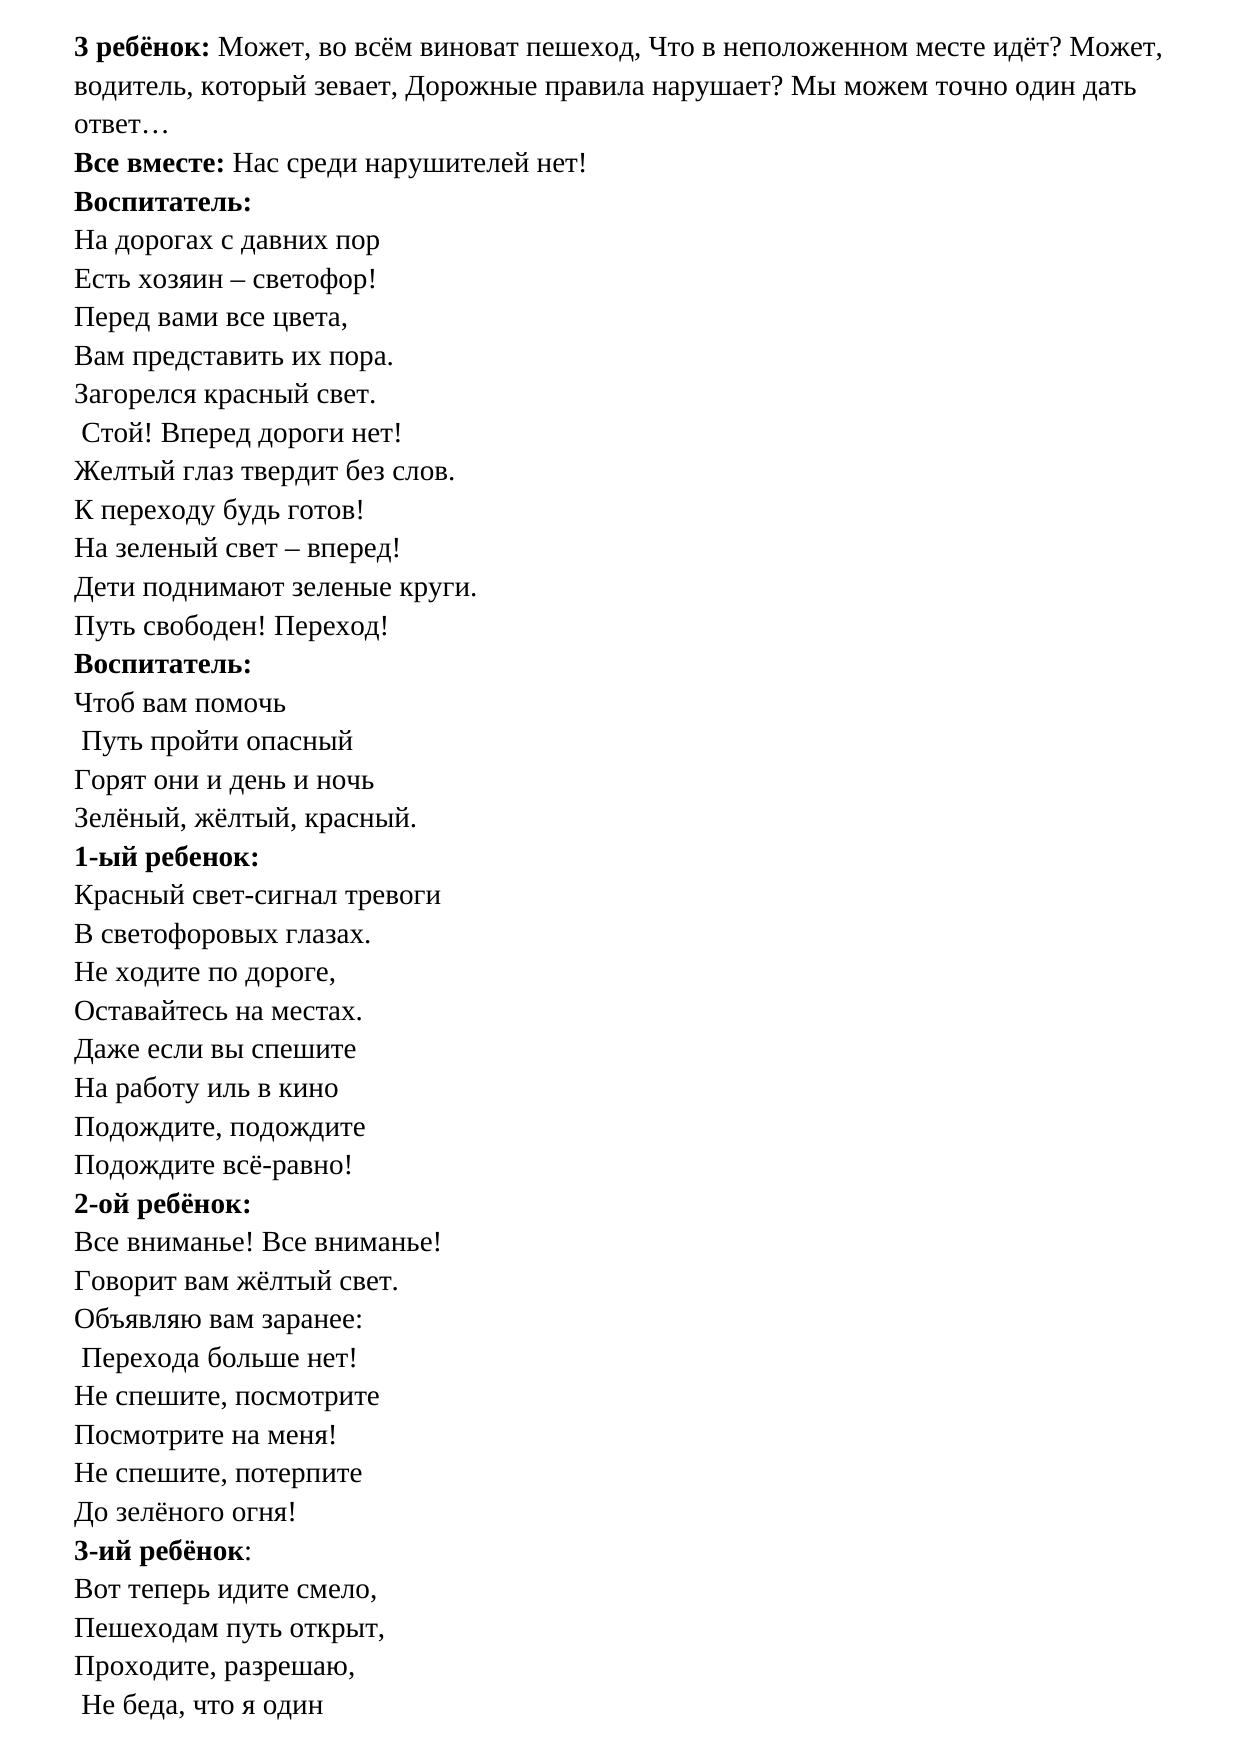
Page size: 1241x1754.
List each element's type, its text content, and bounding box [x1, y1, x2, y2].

text Не ходите по дороге, [74, 954, 1211, 988]
text Воспитатель: [74, 184, 1211, 217]
text Красный свет-сигнал тревоги [74, 877, 1211, 911]
text Не беда, что я один [74, 1687, 1211, 1720]
text Стой! Вперед дороги нет! [74, 415, 1211, 448]
text Вот теперь идите смело, [74, 1571, 1211, 1605]
text Даже если вы спешите [74, 1032, 1211, 1065]
text Оставайтесь на местах. [74, 993, 1211, 1027]
text Чтоб вам помочь [74, 685, 1211, 718]
text Горят они и день и ночь [74, 762, 1211, 795]
text На дорогах с давних пор [74, 222, 1211, 256]
text До зелёного огня! [74, 1494, 1211, 1528]
text Все вместе: Нас среди нарушителей нет! [74, 145, 1211, 179]
text 3-ий ребёнок: [74, 1533, 1211, 1566]
text Пешеходам путь открыт, [74, 1610, 1211, 1643]
text 2-ой ребёнок: [74, 1186, 1211, 1219]
text Подождите, подождите [74, 1109, 1211, 1142]
text 1-ый ребенок: [74, 839, 1211, 872]
text Перехода больше нет! [74, 1340, 1211, 1373]
text Перед вами все цвета, [74, 299, 1211, 333]
text Проходите, разрешаю, [74, 1648, 1211, 1682]
text Подождите всё-равно! [74, 1147, 1211, 1181]
text Путь свободен! Переход! [74, 608, 1211, 641]
text К переходу будь готов! [74, 492, 1211, 526]
text Зелёный, жёлтый, красный. [74, 800, 1211, 834]
text Путь пройти опасный [74, 723, 1211, 757]
text Дети поднимают зеленые круги. [74, 569, 1211, 603]
text Вам представить их пора. [74, 338, 1211, 371]
text Не спешите, потерпите [74, 1456, 1211, 1489]
text Желтый глаз твердит без слов. [74, 453, 1211, 487]
text Объявляю вам заранее: [74, 1301, 1211, 1335]
text В светофоровых глазах. [74, 916, 1211, 949]
text Есть хозяин – светофор! [74, 261, 1211, 294]
text Посмотрите на меня! [74, 1417, 1211, 1451]
text Все вниманье! Все вниманье! [74, 1224, 1211, 1258]
text Загорелся красный свет. [74, 376, 1211, 410]
text 3 ребёнок: Может, во всём виноват пешеход, Что в неположенном месте идёт? Может, водитель, который зевает, Дорожные правила нарушает? Мы можем точно один дать ответ… [74, 29, 1211, 140]
text На работу иль в кино [74, 1070, 1211, 1104]
text На зеленый свет – вперед! [74, 531, 1211, 564]
text Не спешите, посмотрите [74, 1378, 1211, 1412]
text Воспитатель: [74, 646, 1211, 680]
text Говорит вам жёлтый свет. [74, 1263, 1211, 1296]
